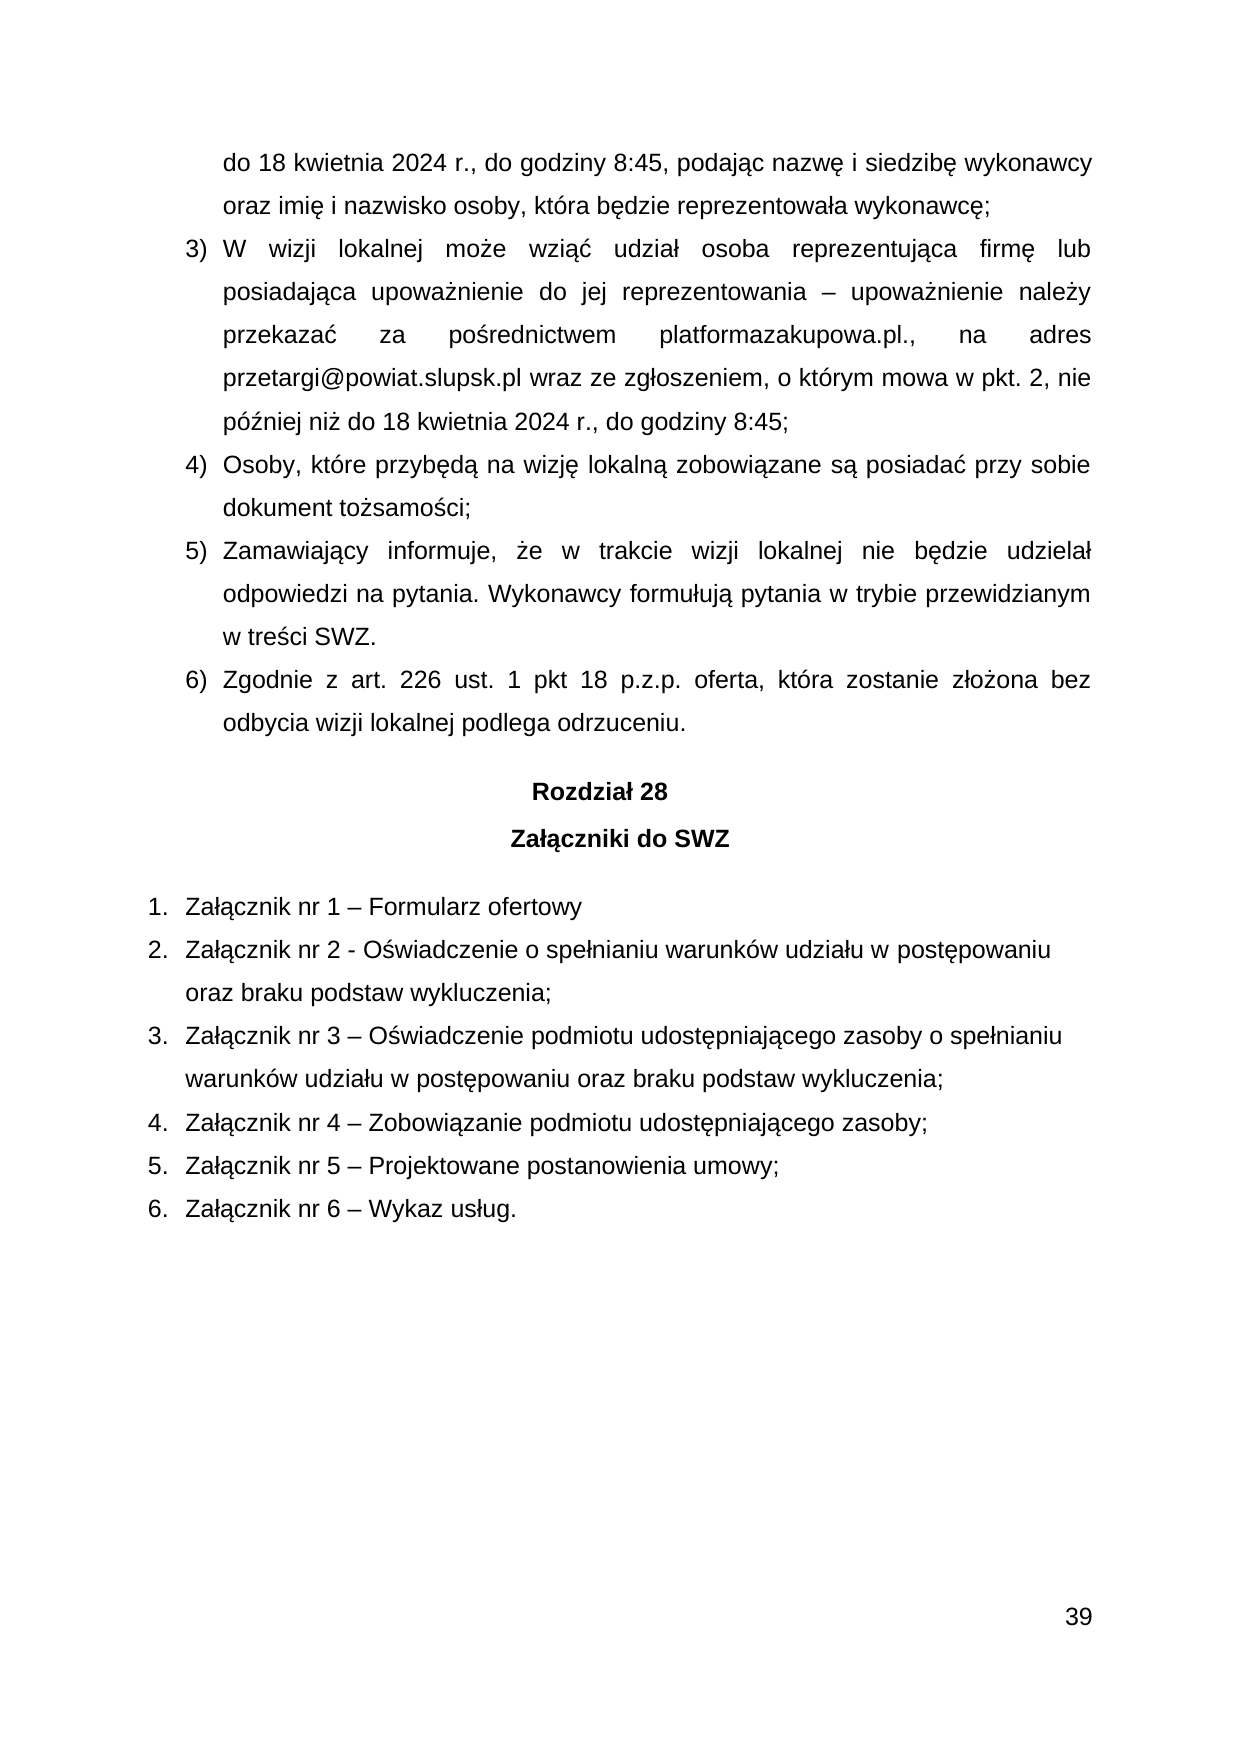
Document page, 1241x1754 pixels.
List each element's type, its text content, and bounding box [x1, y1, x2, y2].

list Załącznik nr 3 – Oświadczenie podmiotu udostępniającego zasoby o spełnianiu warunków udziału w postępowaniu oraz braku podstaw wykluczenia; [148, 1021, 1092, 1093]
list Osoby, które przybędą na wizję lokalną zobowiązane są posiadać przy sobie dokument tożsamości; [185, 449, 1092, 521]
list Załącznik nr 5 – Projektowane postanowienia umowy; [148, 1151, 1092, 1179]
list Załącznik nr 4 – Zobowiązanie podmiotu udostępniającego zasoby; [148, 1107, 1092, 1136]
list Zgodnie z art. 226 ust. 1 pkt 18 p.z.p. oferta, która zostanie złożona bez odbycia wizji lokalnej podlega odrzuceniu. [185, 665, 1092, 737]
list Załącznik nr 2 - Oświadczenie o spełnianiu warunków udziału w postępowaniu oraz braku podstaw wykluczenia; [148, 935, 1092, 1007]
subtitle Załączniki do SWZ [148, 824, 1092, 852]
list Załącznik nr 1 – Formularz ofertowy [148, 892, 1092, 921]
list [185, 148, 1092, 219]
list Załącznik nr 6 – Wykaz usług. [148, 1194, 1092, 1222]
list Zamawiający informuje, że w trakcie wizji lokalnej nie będzie udzielał odpowiedzi na pytania. Wykonawcy formułują pytania w trybie przewidzianym w treści SWZ. [185, 536, 1092, 651]
list W wizji lokalnej może wziąć udział osoba reprezentująca firmę lub posiadająca upoważnienie do jej reprezentowania – upoważnienie należy przekazać za pośrednictwem platformazakupowa.pl., na adres przetargi@powiat.slupsk.pl wraz ze zgłoszeniem, o którym mowa w pkt. 2, nie później niż do 18 kwietnia 2024 r., do godziny 8:45; [185, 234, 1092, 435]
